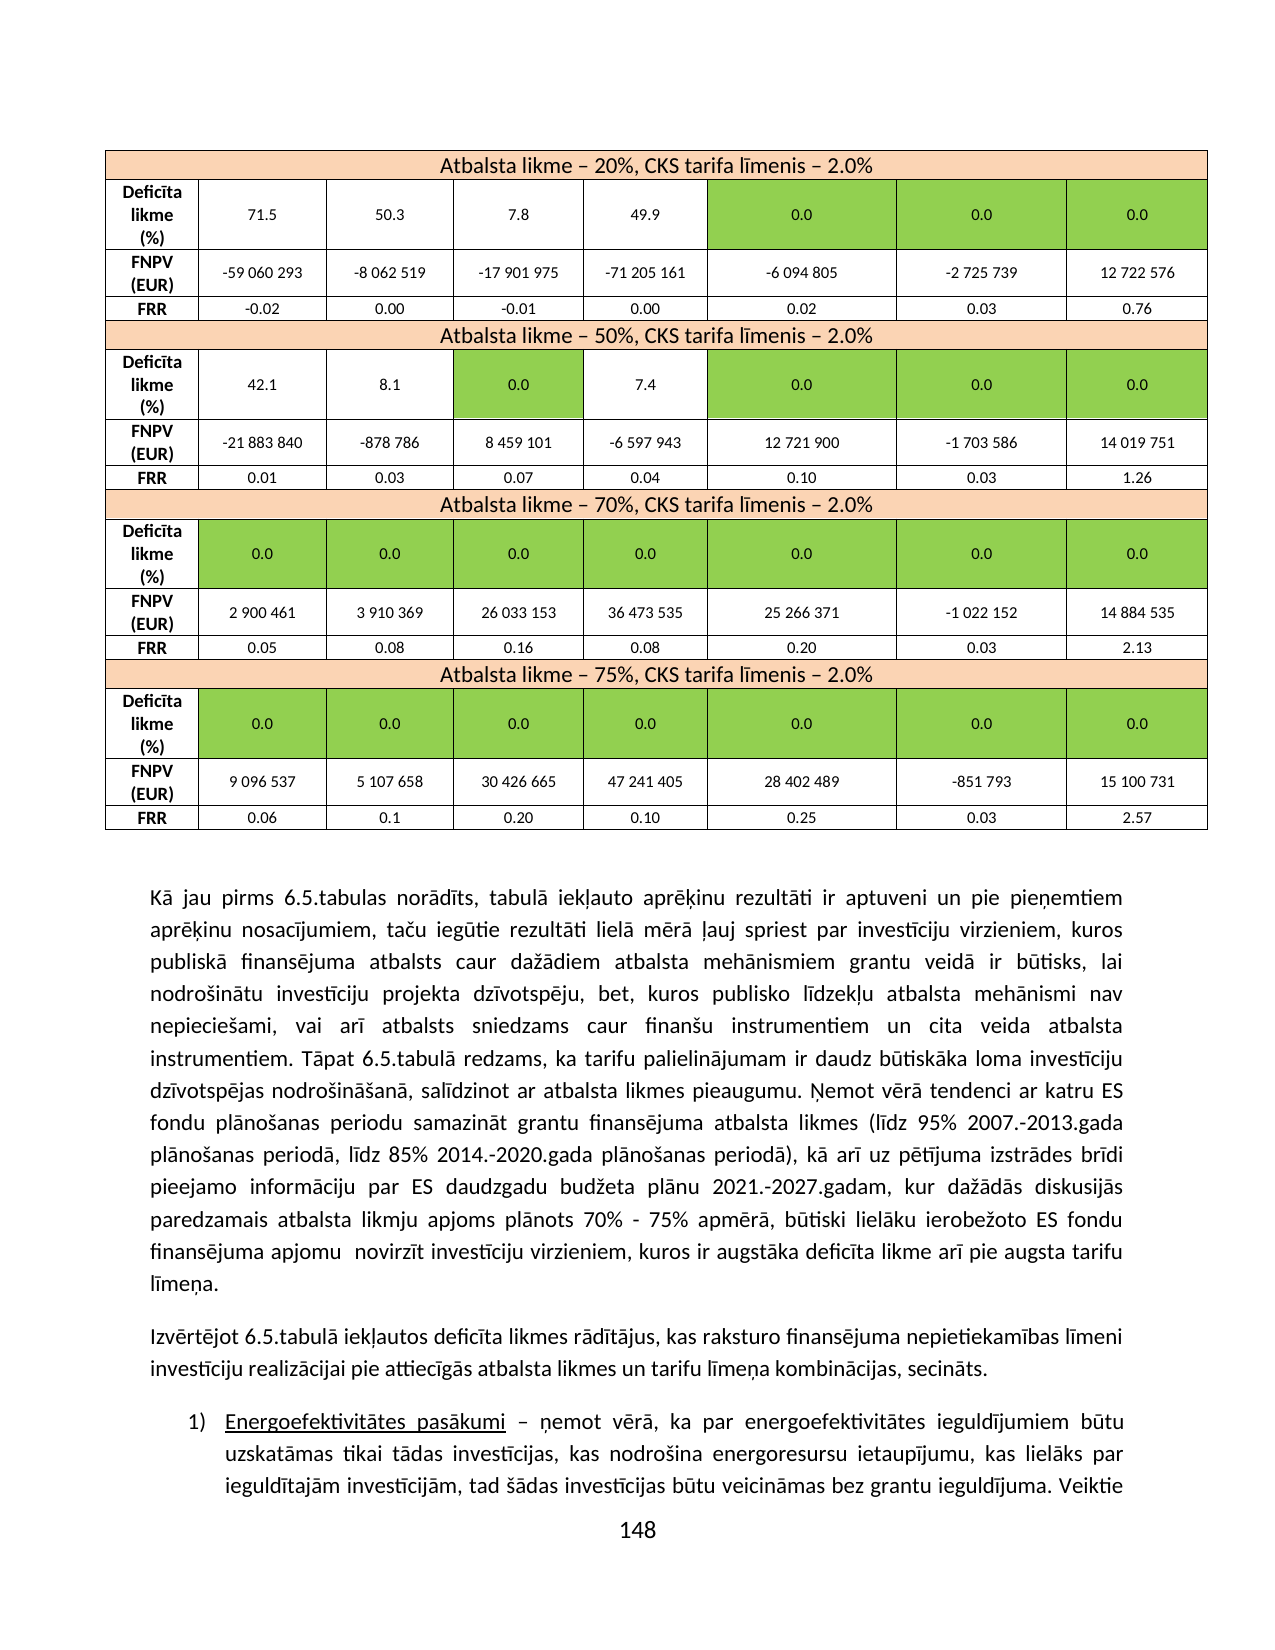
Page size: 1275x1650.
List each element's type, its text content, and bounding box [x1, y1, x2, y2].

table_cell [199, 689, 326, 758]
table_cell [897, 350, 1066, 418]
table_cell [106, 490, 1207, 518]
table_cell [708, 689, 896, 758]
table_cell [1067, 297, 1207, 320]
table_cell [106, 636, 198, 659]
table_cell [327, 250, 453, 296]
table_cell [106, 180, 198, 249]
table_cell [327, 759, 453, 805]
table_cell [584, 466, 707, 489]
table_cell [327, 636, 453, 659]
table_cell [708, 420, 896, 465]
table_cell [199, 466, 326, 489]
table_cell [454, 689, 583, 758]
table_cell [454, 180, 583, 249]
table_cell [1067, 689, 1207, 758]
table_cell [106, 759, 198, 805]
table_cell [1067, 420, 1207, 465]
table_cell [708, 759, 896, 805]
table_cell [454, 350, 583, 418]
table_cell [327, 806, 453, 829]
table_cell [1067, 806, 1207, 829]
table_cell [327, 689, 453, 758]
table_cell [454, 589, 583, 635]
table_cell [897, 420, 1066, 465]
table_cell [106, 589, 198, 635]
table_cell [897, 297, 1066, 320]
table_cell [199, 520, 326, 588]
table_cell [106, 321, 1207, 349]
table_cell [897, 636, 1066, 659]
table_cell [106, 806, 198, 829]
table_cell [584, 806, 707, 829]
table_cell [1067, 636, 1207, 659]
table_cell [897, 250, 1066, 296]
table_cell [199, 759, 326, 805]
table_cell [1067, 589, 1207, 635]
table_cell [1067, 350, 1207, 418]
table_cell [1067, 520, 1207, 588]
text Kā jau pirms 6.5.tabulas norādīts, tabulā iekļauto aprēķinu rezultāti ir aptuveni un pie pieņemtiem aprēķinu nosacījumiem, taču iegūtie rezultāti lielā mērā ļauj spriest par investīciju virzieniem, kuros publiskā finansējuma atbalsts caur dažādiem atbalsta mehānismiem grantu veidā ir būtisks, lai nodrošinātu investīciju projekta dzīvotspēju, bet, kuros publisko līdzekļu atbalsta mehānismi nav nepieciešami, vai arī atbalsts sniedzams caur finanšu instrumentiem un cita veida atbalsta instrumentiem. Tāpat 6.5.tabulā redzams, ka tarifu palielinājumam ir daudz būtiskāka loma investīciju dzīvotspējas nodrošināšanā, salīdzinot ar atbalsta likmes pieaugumu. Ņemot vērā tendenci ar katru ES fondu plānošanas periodu samazināt grantu finansējuma atbalsta likmes (līdz 95% 2007.-2013.gada plānošanas periodā, līdz 85% 2014.-2020.gada plānošanas periodā), kā arī uz pētījuma izstrādes brīdi pieejamo informāciju par ES daudzgadu budžeta plānu 2021.-2027.gadam, kur dažādās diskusijās paredzamais atbalsta likmju apjoms plānots 70% - 75% apmērā, būtiski lielāku ierobežoto ES fondu finansējuma apjomu novirzīt investīciju virzieniem, kuros ir augstāka deficīta likme arī pie augsta tarifu līmeņa. [150, 883, 1125, 1297]
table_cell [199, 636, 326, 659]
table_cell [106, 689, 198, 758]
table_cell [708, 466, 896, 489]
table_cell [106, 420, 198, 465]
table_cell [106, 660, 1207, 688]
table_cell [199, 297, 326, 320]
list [187, 1407, 1125, 1500]
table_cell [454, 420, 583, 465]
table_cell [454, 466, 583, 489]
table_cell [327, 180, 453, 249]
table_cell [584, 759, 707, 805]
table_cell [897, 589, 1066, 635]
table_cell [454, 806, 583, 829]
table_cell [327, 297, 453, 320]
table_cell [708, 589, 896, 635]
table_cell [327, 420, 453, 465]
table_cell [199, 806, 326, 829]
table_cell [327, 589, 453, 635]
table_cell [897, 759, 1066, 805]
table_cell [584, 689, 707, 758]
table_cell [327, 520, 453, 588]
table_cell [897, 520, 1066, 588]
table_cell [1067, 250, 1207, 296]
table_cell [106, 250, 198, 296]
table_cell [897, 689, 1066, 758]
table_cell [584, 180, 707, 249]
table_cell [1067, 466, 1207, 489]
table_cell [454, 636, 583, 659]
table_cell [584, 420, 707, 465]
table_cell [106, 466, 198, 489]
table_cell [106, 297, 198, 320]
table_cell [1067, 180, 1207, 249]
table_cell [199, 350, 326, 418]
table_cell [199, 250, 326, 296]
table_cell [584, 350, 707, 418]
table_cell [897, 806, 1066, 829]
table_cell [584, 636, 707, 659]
text Izvērtējot 6.5.tabulā iekļautos deficīta likmes rādītājus, kas raksturo finansējuma nepietiekamības līmeni investīciju realizācijai pie attiecīgās atbalsta likmes un tarifu līmeņa kombinācijas, secināts. [150, 1322, 1125, 1382]
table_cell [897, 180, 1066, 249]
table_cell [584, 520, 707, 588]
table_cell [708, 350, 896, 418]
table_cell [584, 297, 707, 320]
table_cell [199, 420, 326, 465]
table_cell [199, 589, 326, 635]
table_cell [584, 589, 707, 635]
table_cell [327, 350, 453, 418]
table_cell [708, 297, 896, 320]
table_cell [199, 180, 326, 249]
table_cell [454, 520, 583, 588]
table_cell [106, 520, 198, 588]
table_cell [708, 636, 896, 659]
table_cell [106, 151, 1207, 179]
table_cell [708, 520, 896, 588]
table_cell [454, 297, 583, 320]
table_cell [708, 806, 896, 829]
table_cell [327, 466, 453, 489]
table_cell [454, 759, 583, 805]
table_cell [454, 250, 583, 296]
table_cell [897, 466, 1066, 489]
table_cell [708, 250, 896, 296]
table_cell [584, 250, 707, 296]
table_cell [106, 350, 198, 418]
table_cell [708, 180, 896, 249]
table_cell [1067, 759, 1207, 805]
